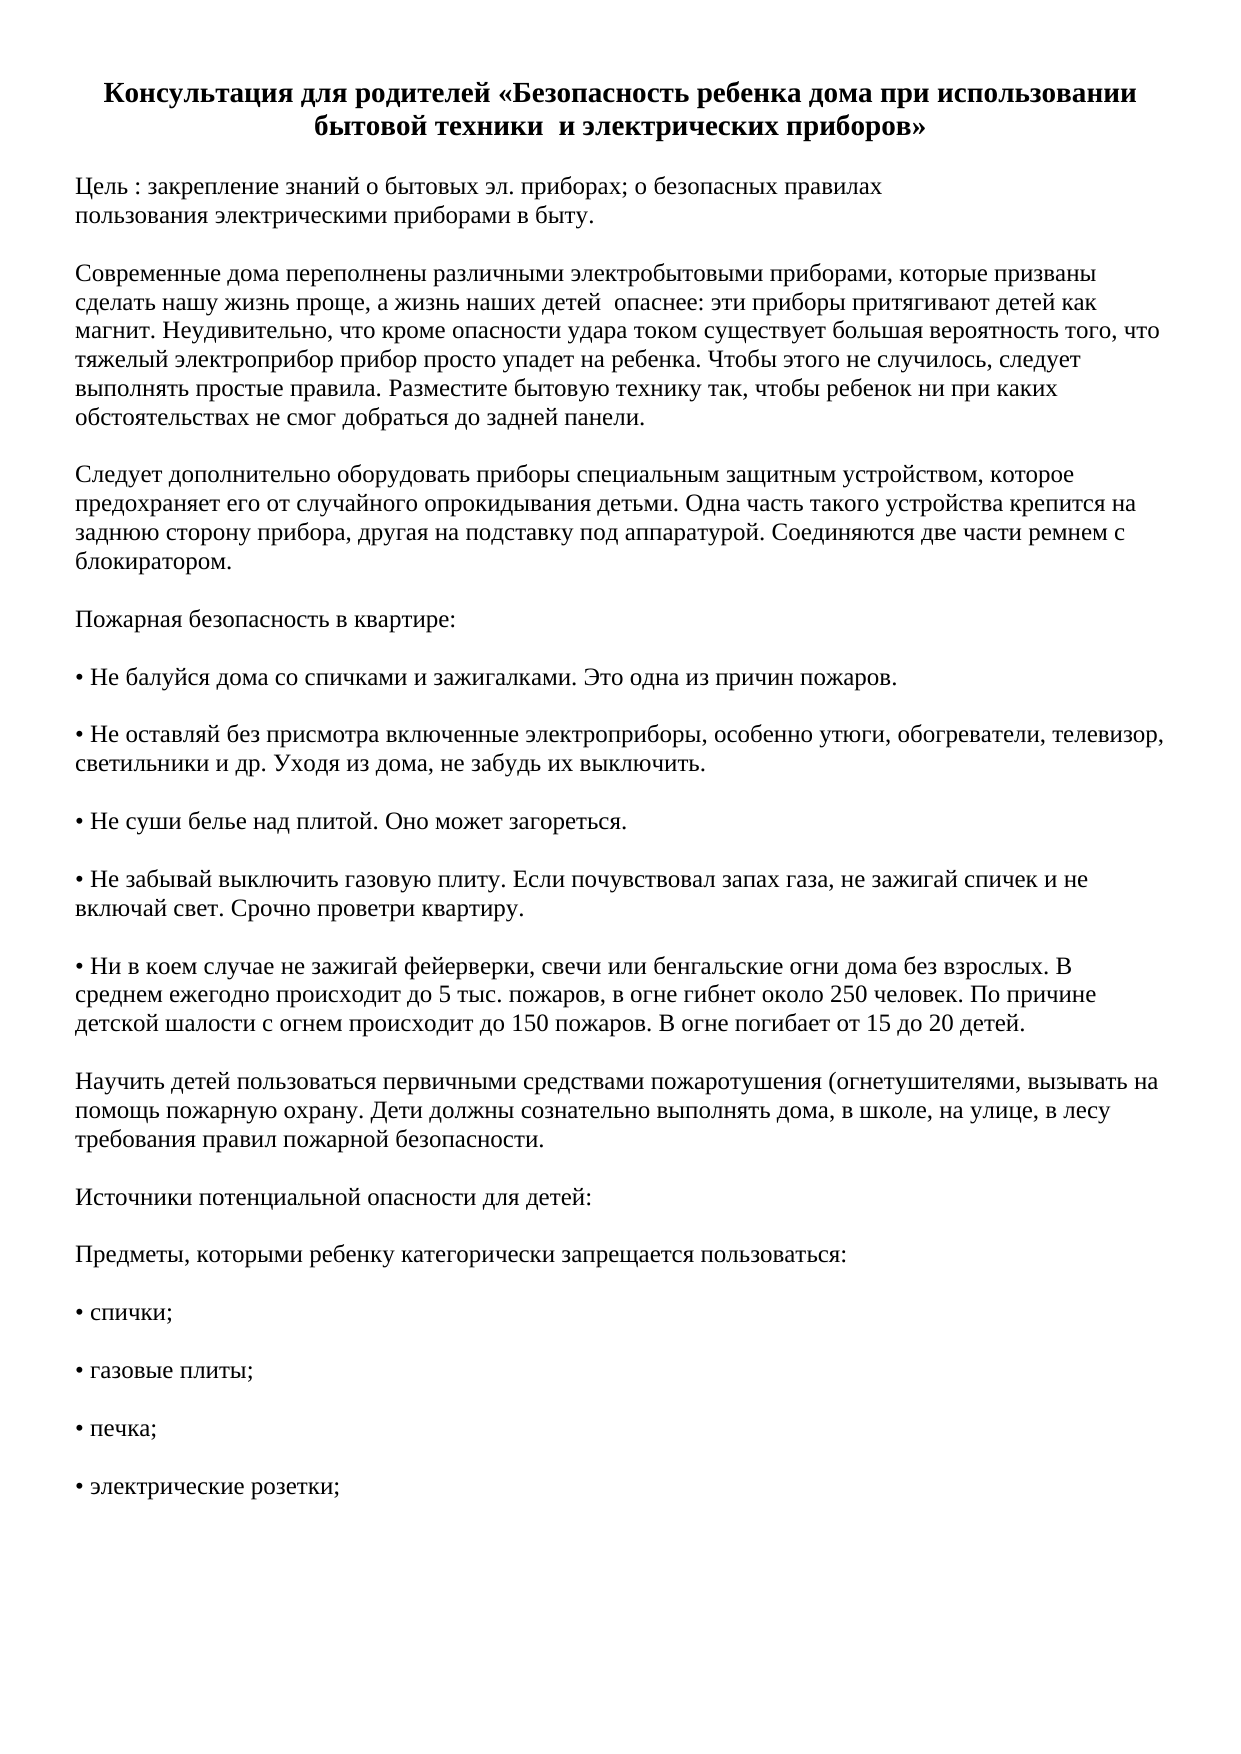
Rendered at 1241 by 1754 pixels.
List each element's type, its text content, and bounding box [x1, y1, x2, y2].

text Пожарная безопасность в квартире: [75, 604, 1165, 632]
text • Не забывай выключить газовую плиту. Если почувствовал запах газа, не зажигай спичек и не включай свет. Срочно проветри квартиру. [75, 864, 1165, 922]
text • Не балуйся дома со спичками и зажигалками. Это одна из причин пожаров. [75, 662, 1165, 690]
text • Не оставляй без присмотра включенные электроприборы, особенно утюги, обогреватели, телевизор, светильники и др. Уходя из дома, не забудь их выключить. [75, 719, 1165, 777]
text Источники потенциальной опасности для детей: [75, 1182, 1165, 1210]
text • газовые плиты; [75, 1355, 1165, 1384]
text Предметы, которыми ребенку категорически запрещается пользоваться: [75, 1239, 1165, 1268]
text Научить детей пользоваться первичными средствами пожаротушения (огнетушителями, вызывать на помощь пожарную охрану. Дети должны сознательно выполнять дома, в школе, на улице, в лесу требования правил пожарной безопасности. [75, 1066, 1165, 1152]
text Современные дома переполнены различными электробытовыми приборами, которые призваны сделать нашу жизнь проще, а жизнь наших детей опаснее: эти приборы притягивают детей как магнит. Неудивительно, что кроме опасности удара током существует большая вероятность того, что тяжелый электроприбор прибор просто упадет на ребенка. Чтобы этого не случилось, следует выполнять простые правила. Разместите бытовую технику так, чтобы ребенок ни при каких обстоятельствах не смог добраться до задней панели. [75, 258, 1165, 430]
text Цель : закрепление знаний о бытовых эл. приборах; о безопасных правилах пользования электрическими приборами в быту. [75, 171, 1165, 229]
text • электрические розетки; [75, 1471, 1165, 1500]
text • Не суши белье над плитой. Оно может загореться. [75, 806, 1165, 835]
text Консультация для родителей «Безопасность ребенка дома при использовании бытовой техники и электрических приборов» [75, 75, 1165, 142]
text • печка; [75, 1413, 1165, 1442]
text Следует дополнительно оборудовать приборы специальным защитным устройством, которое предохраняет его от случайного опрокидывания детьми. Одна часть такого устройства крепится на заднюю сторону прибора, другая на подставку под аппаратурой. Соединяются две части ремнем с блокиратором. [75, 459, 1165, 574]
text • Ни в коем случае не зажигай фейерверки, свечи или бенгальские огни дома без взрослых. В среднем ежегодно происходит до 5 тыс. пожаров, в огне гибнет около 250 человек. По причине детской шалости с огнем происходит до 150 пожаров. В огне погибает от 15 до 20 детей. [75, 951, 1165, 1037]
text • спички; [75, 1297, 1165, 1326]
